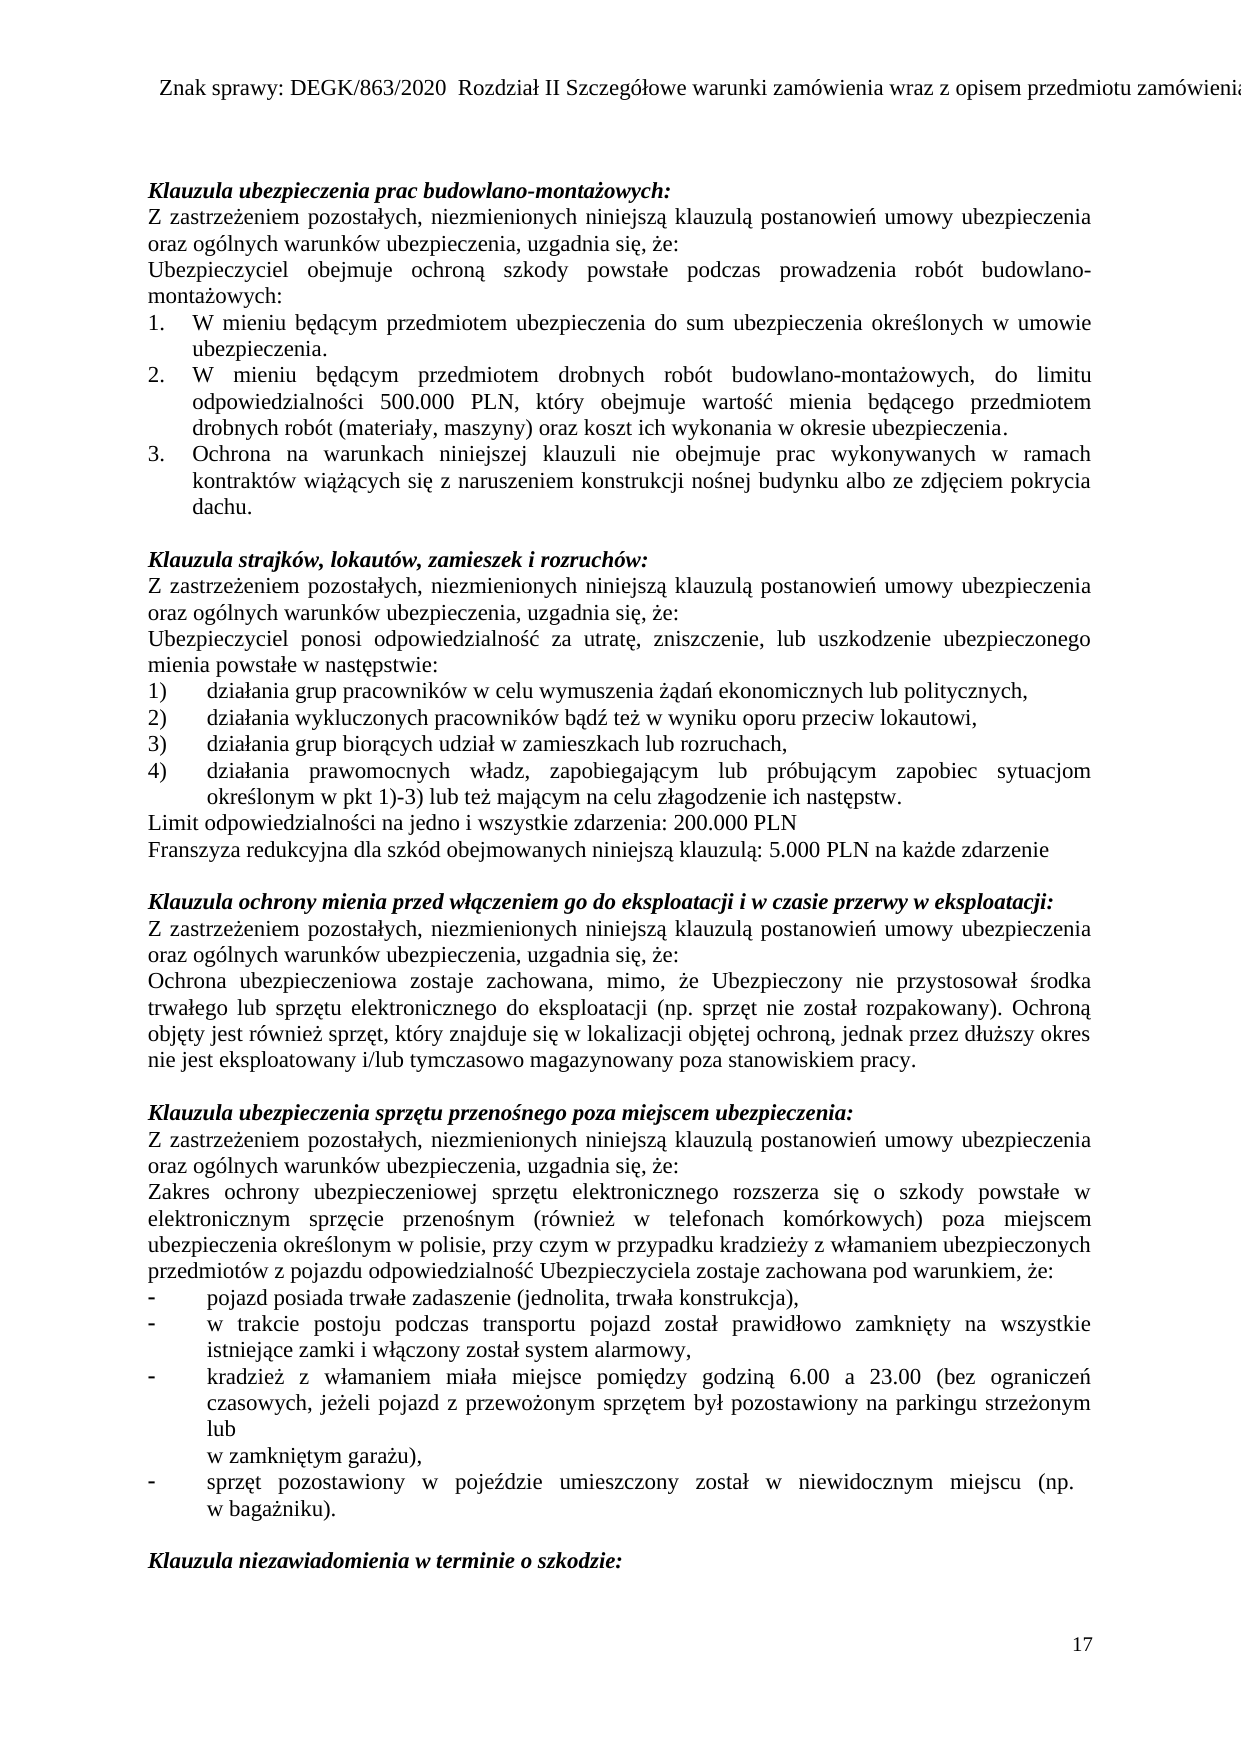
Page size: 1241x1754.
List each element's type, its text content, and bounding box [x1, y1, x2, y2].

list działania wykluczonych pracowników bądź też w wyniku oporu przeciw lokautowi, [148, 704, 1093, 730]
text Ubezpieczyciel obejmuje ochroną szkody powstałe podczas prowadzenia robót budowlano-montażowych: [148, 256, 1093, 309]
list sprzęt pozostawiony w pojeździe umieszczony został w niewidocznym miejscu (np. w bagażniku). [148, 1468, 1093, 1521]
list w trakcie postoju podczas transportu pojazd został prawidłowo zamknięty na wszystkie istniejące zamki i włączony został system alarmowy, [148, 1310, 1093, 1363]
list pojazd posiada trwałe zadaszenie (jednolita, trwała konstrukcja), [148, 1284, 1093, 1310]
text Z zastrzeżeniem pozostałych, niezmienionych niniejszą klauzulą postanowień umowy ubezpieczenia oraz ogólnych warunków ubezpieczenia, uzgadnia się, że: [148, 1126, 1093, 1178]
text Limit odpowiedzialności na jedno i wszystkie zdarzenia: 200.000 PLN [148, 809, 1093, 836]
text Klauzula strajków, lokautów, zamieszek i rozruchów: [148, 546, 1093, 572]
list kradzież z włamaniem miała miejsce pomiędzy godziną 23.00 (bez ograniczeń czasowych, jeżeli pojazd z przewożonym sprzętem był pozostawiony na parkingu strzeżonym lub w zamkniętym garażu), [148, 1363, 1093, 1468]
text Ubezpieczyciel ponosi odpowiedzialność za utratę, zniszczenie, lub uszkodzenie ubezpieczonego mienia powstałe w następstwie: [148, 625, 1093, 678]
text Z zastrzeżeniem pozostałych, niezmienionych niniejszą klauzulą postanowień umowy ubezpieczenia oraz ogólnych warunków ubezpieczenia, uzgadnia się, że: [148, 572, 1093, 625]
text Z zastrzeżeniem pozostałych, niezmienionych niniejszą klauzulą postanowień umowy ubezpieczenia oraz ogólnych warunków ubezpieczenia, uzgadnia się, że: [148, 915, 1093, 967]
text Ochrona ubezpieczeniowa zostaje zachowana, mimo, że Ubezpieczony nie przystosował środka trwałego lub sprzętu elektronicznego do eksploatacji (np. sprzęt nie został rozpakowany). Ochroną objęty jest również sprzęt, który znajduje się w lokalizacji objętej ochroną, jednak przez dłuższy okres nie jest eksploatowany i/lub tymczasowo magazynowany poza stanowiskiem pracy. [148, 967, 1093, 1073]
text Klauzula ubezpieczenia prac budowlano-montażowych: [148, 177, 1093, 203]
list W mieniu będącym przedmiotem ubezpieczenia do sum ubezpieczenia określonych w umowie ubezpieczenia. [148, 309, 1093, 361]
list działania prawomocnych władz, zapobiegającym lub próbującym zapobiec sytuacjom określonym w pkt 1)-3) lub też mającym na celu złagodzenie ich następstw. [148, 757, 1093, 809]
text Franszyza redukcyjna dla szkód obejmowanych niniejszą klauzulą: 5.000 PLN na każde zdarzenie [148, 836, 1093, 862]
list W mieniu będącym przedmiotem drobnych robót budowlano-montażowych, do limitu odpowiedzialności 500.000 PLN, który obejmuje wartość mienia będącego przedmiotem drobnych robót (materiały, maszyny) oraz koszt ich wykonania w okresie ubezpieczenia. [148, 361, 1093, 440]
list Ochrona na warunkach niniejszej klauzuli nie obejmuje prac wykonywanych w ramach kontraktów wiążących się z naruszeniem konstrukcji nośnej budynku albo ze zdjęciem pokrycia dachu. [148, 440, 1093, 519]
text Klauzula niezawiadomienia w terminie o szkodzie: [148, 1547, 1093, 1574]
text Z zastrzeżeniem pozostałych, niezmienionych niniejszą klauzulą postanowień umowy ubezpieczenia oraz ogólnych warunków ubezpieczenia, uzgadnia się, że: [148, 203, 1093, 256]
text Zakres ochrony ubezpieczeniowej sprzętu elektronicznego rozszerza się o szkody powstałe w elektronicznym sprzęcie przenośnym (również w telefonach komórkowych) poza miejscem ubezpieczenia określonym w polisie, przy czym w przypadku kradzieży z włamaniem ubezpieczonych przedmiotów z pojazdu odpowiedzialność Ubezpieczyciela zostaje zachowana pod warunkiem, że: [148, 1178, 1093, 1284]
text Klauzula ubezpieczenia sprzętu przenośnego poza miejscem ubezpieczenia: [148, 1099, 1093, 1126]
list działania grup pracowników w celu wymuszenia żądań ekonomicznych lub politycznych, [148, 678, 1093, 704]
list działania grup biorących udział w zamieszkach lub rozruchach, [148, 730, 1093, 757]
text Klauzula ochrony mienia przed włączeniem go do eksploatacji i w czasie przerwy w eksploatacji: [148, 888, 1093, 915]
